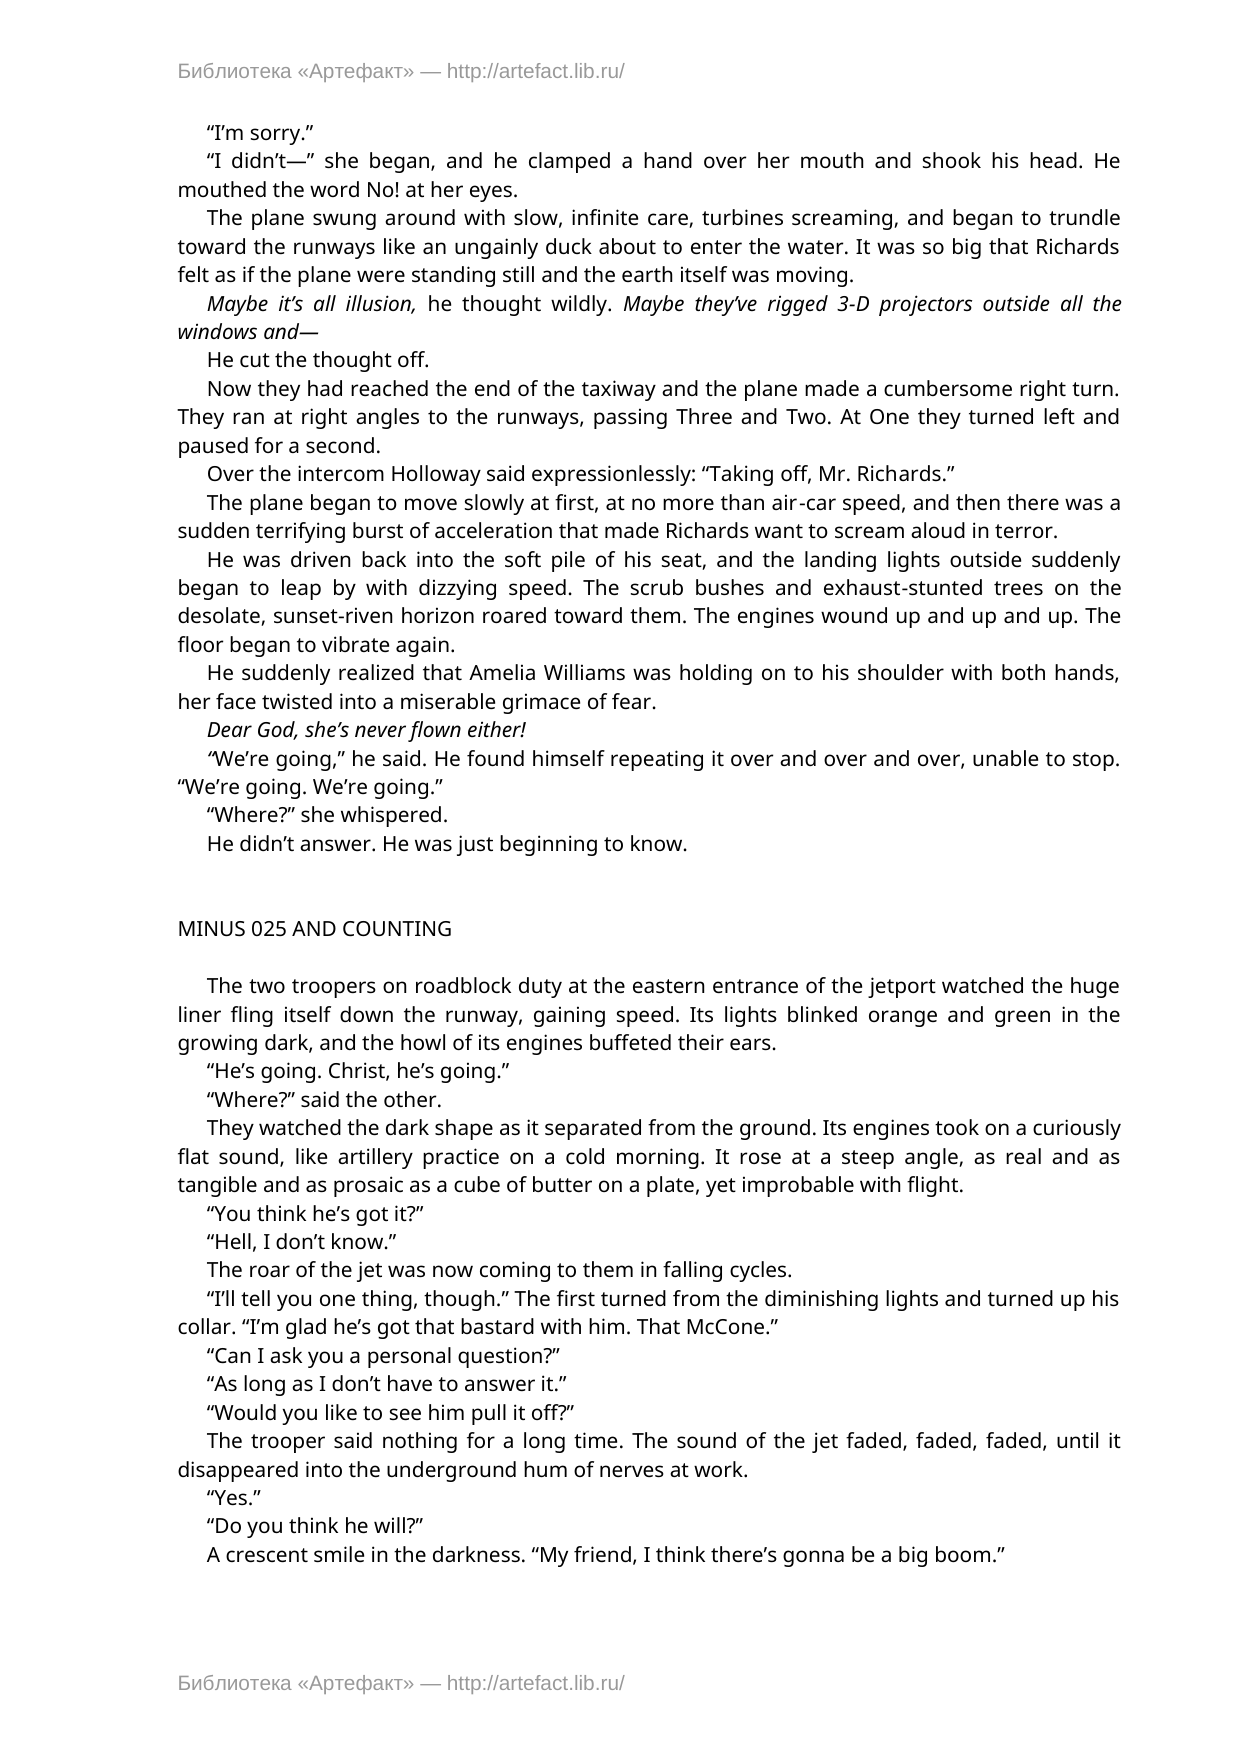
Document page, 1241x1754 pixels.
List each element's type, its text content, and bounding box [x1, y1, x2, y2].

text “Do you think he will?” [177, 1512, 1122, 1540]
text Now they had reached the end of the taxiway and the plane made a cumbersome right turn. They ran at right angles to the runways, passing Three and Two. At One they turned left and paused for a second. [177, 374, 1122, 459]
text A crescent smile in the darkness. “My friend, I think there’s gonna be a big boom.” [177, 1540, 1122, 1568]
text “Yes.” [177, 1483, 1122, 1512]
text He cut the thought off. [177, 346, 1122, 374]
text “I’ll tell you one thing, though.” The first turned from the diminishing lights and turned up his collar. “I’m glad he’s got that bastard with him. That McCone.” [177, 1284, 1122, 1341]
text He suddenly realized that Amelia Williams was holding on to his shoulder with both hands, her face twisted into a miserable grimace of fear. [177, 658, 1122, 715]
text “Hell, I don’t know.” [177, 1227, 1122, 1256]
text Maybe it’s all illusion, he thought wildly. Maybe they’ve rigged 3-D projectors outside all the windows and— [177, 289, 1122, 346]
text The trooper said nothing for a long time. The sound of the jet faded, faded, faded, until it disappeared into the underground hum of nerves at work. [177, 1426, 1122, 1483]
text “I’m sorry.” [177, 118, 1122, 147]
text “Where?” she whispered. [177, 801, 1122, 829]
text “Where?” said the other. [177, 1085, 1122, 1113]
text The plane began to move slowly at first, at no more than air-car speed, and then there was a sudden terrifying burst of acceleration that made Richards want to scream aloud in terror. [177, 488, 1122, 545]
text Dear God, she’s never flown either! [177, 715, 1122, 744]
text “You think he’s got it?” [177, 1199, 1122, 1227]
text He didn’t answer. He was just beginning to know. [177, 829, 1122, 857]
subtitle MINUS 025 AND COUNTING [177, 914, 1122, 943]
text The two troopers on roadblock duty at the eastern entrance of the jetport watched the huge liner fling itself down the runway, gaining speed. Its lights blinked orange and green in the growing dark, and the howl of its engines buffeted their ears. [177, 971, 1122, 1057]
text “Would you like to see him pull it off?” [177, 1398, 1122, 1426]
text Over the intercom Holloway said expressionlessly: “Taking off, Mr. Richards.” [177, 459, 1122, 488]
text The roar of the jet was now coming to them in falling cycles. [177, 1256, 1122, 1284]
text “He’s going. Christ, he’s going.” [177, 1057, 1122, 1085]
text “I didn’t—” she began, and he clamped a hand over her mouth and shook his head. He mouthed the word No! at her eyes. [177, 147, 1122, 203]
text He was driven back into the soft pile of his seat, and the landing lights outside suddenly began to leap by with dizzying speed. The scrub bushes and exhaust-stunted trees on the desolate, sunset-riven horizon roared toward them. The engines wound up and up and up. The floor began to vibrate again. [177, 545, 1122, 658]
text “As long as I don’t have to answer it.” [177, 1369, 1122, 1398]
text The plane swung around with slow, infinite care, turbines screaming, and began to trundle toward the runways like an ungainly duck about to enter the water. It was so big that Richards felt as if the plane were standing still and the earth itself was moving. [177, 203, 1122, 289]
text “We’re going,” he said. He found himself repeating it over and over and over, unable to stop. “We’re going. We’re going.” [177, 744, 1122, 801]
text They watched the dark shape as it separated from the ground. Its engines took on a curiously flat sound, like artillery practice on a cold morning. It rose at a steep angle, as real and as tangible and as prosaic as a cube of butter on a plate, yet improbable with flight. [177, 1113, 1122, 1199]
text “Can I ask you a personal question?” [177, 1341, 1122, 1369]
